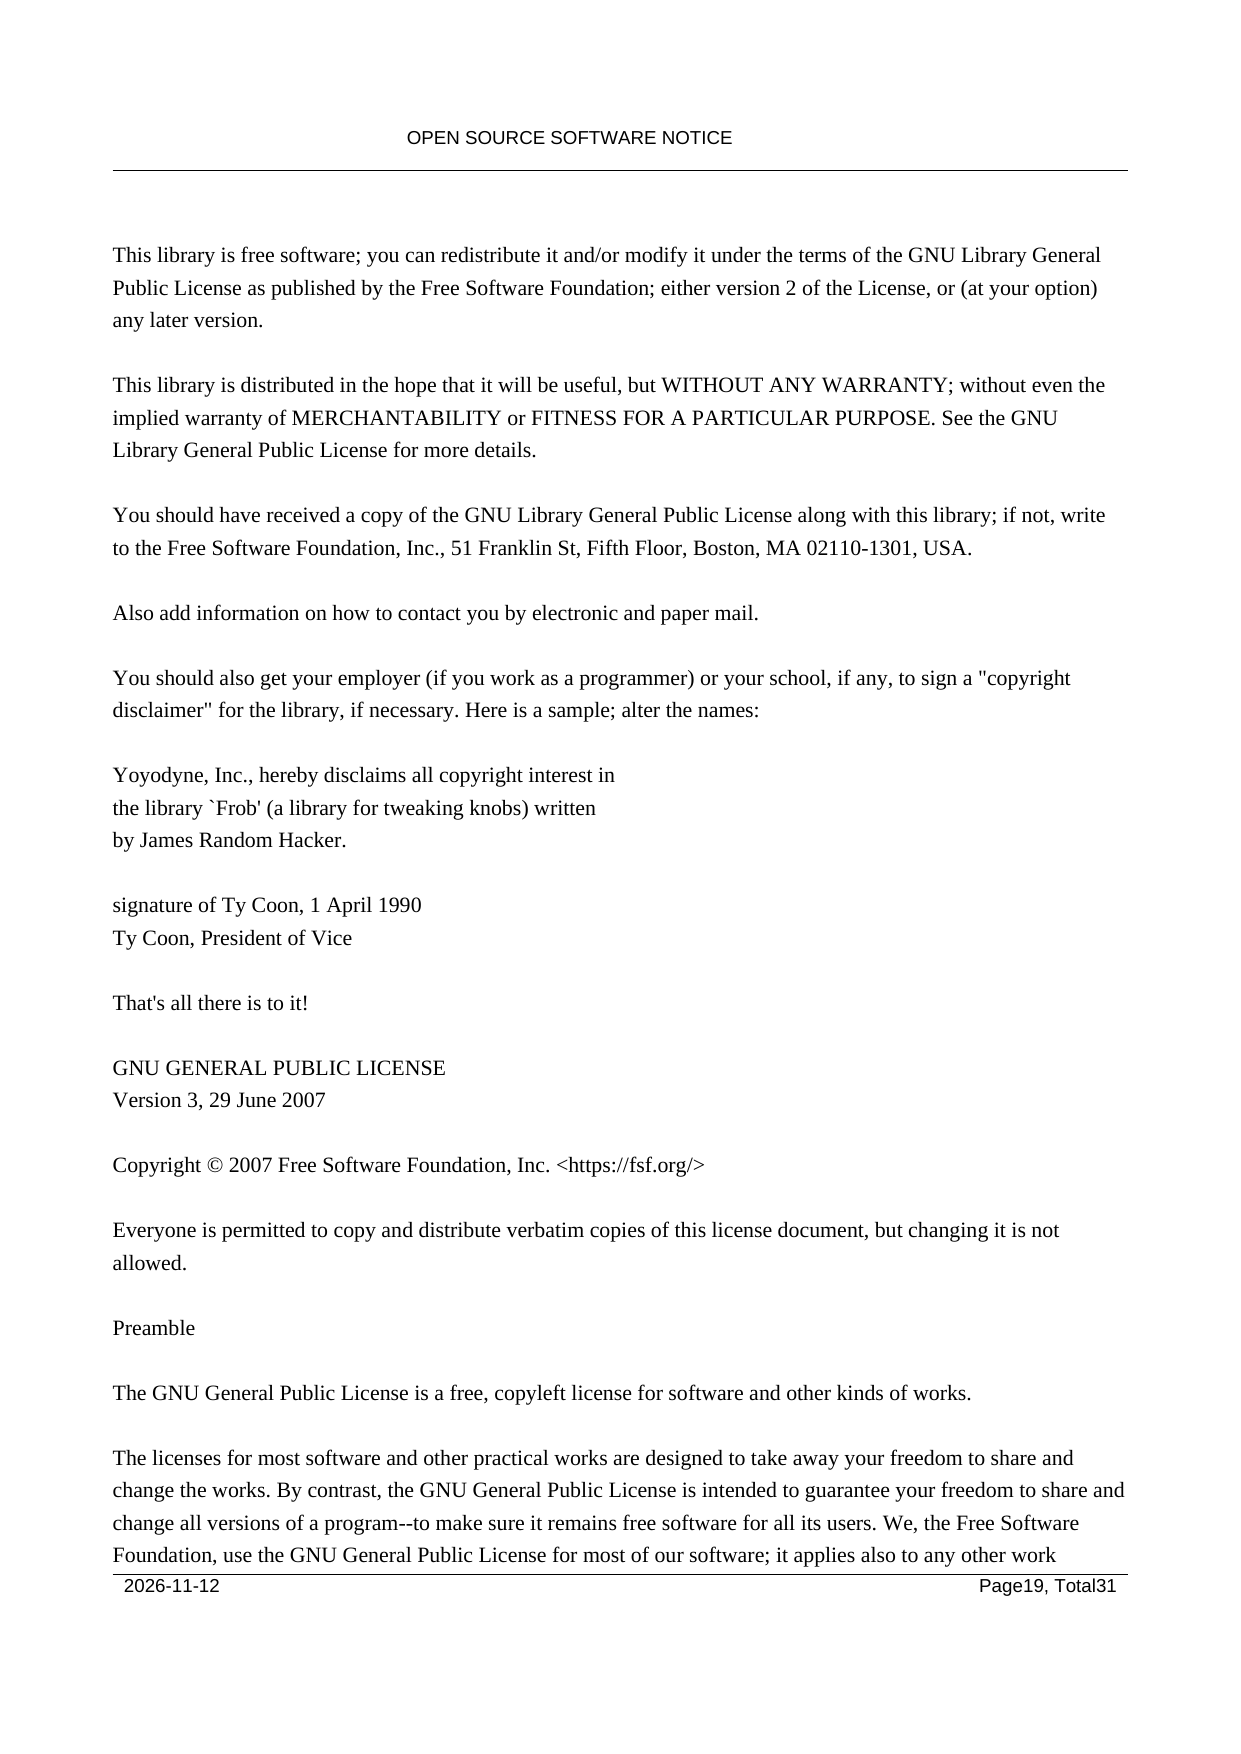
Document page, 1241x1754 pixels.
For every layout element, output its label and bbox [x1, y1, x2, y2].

text [112, 206, 1128, 1571]
